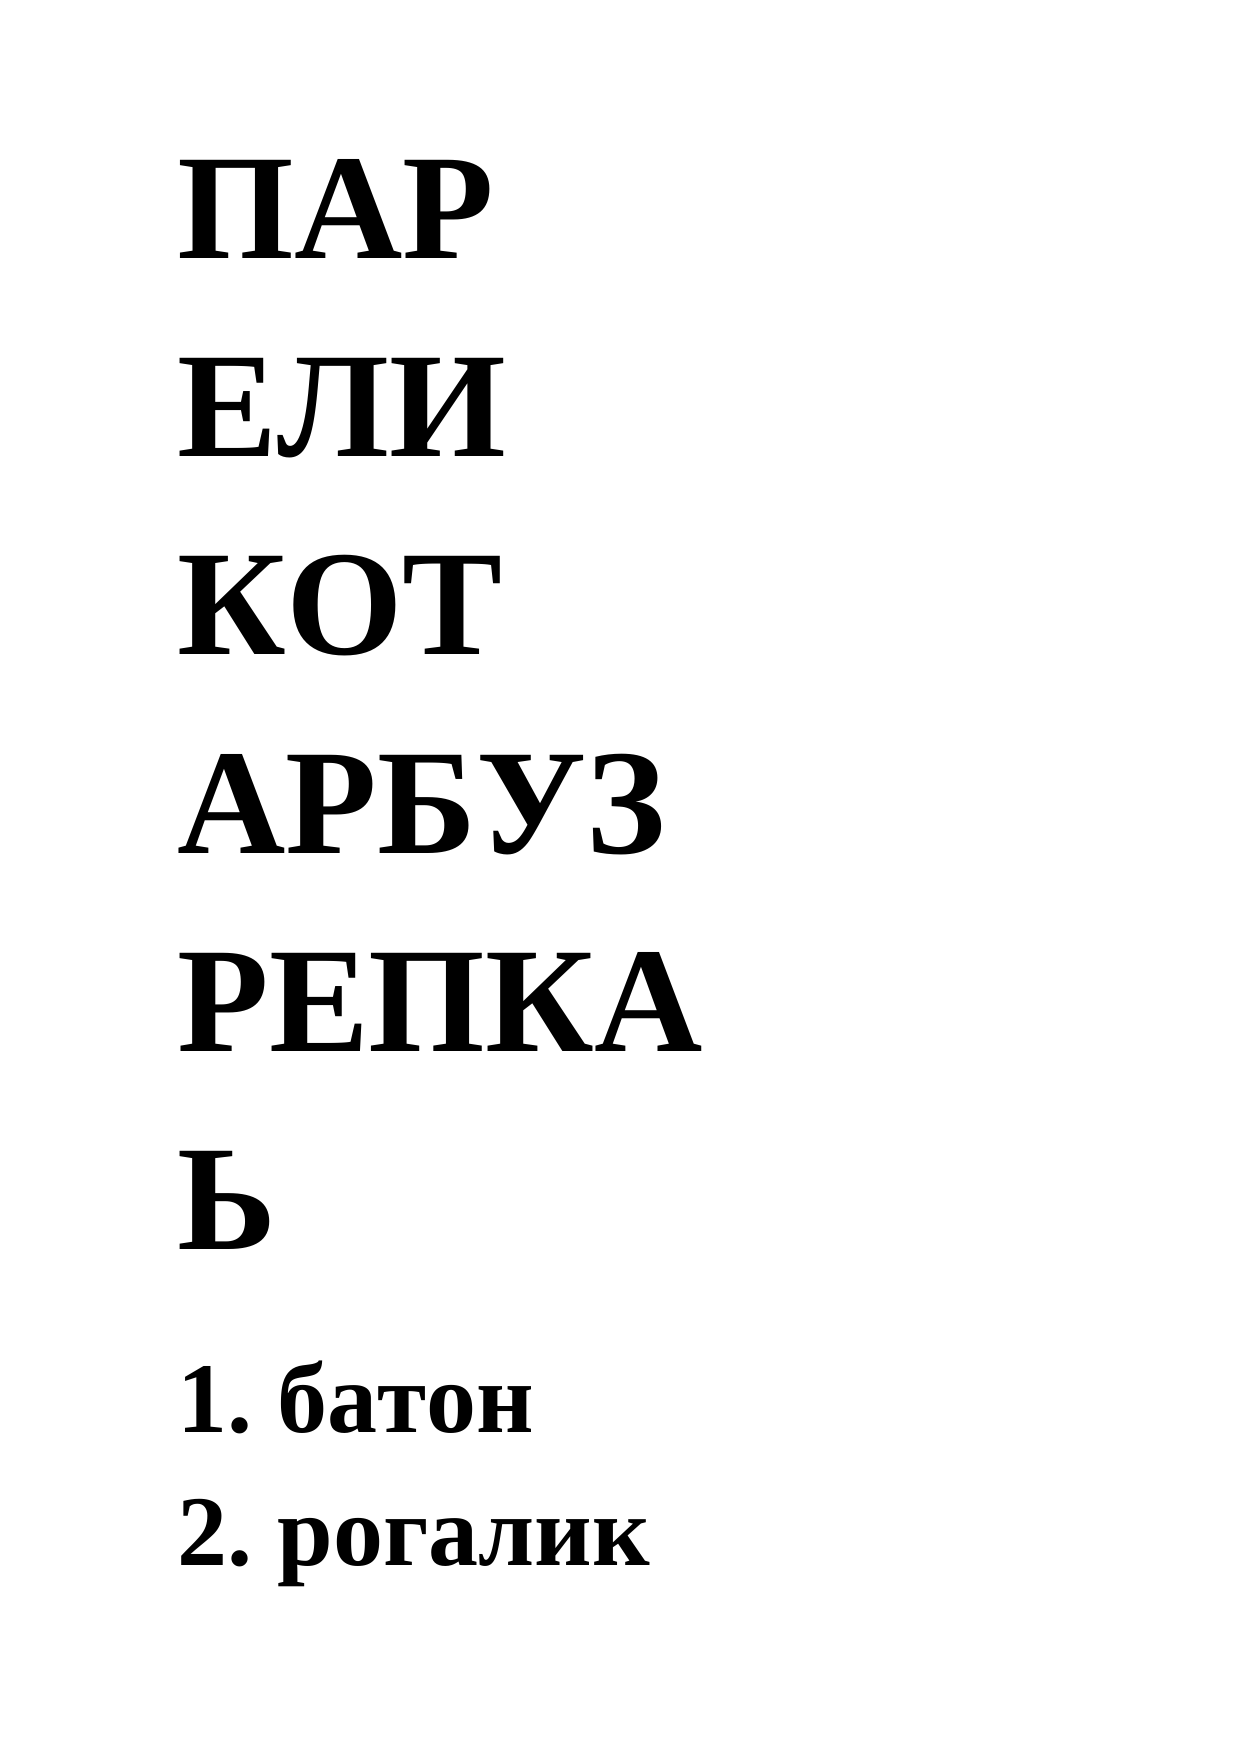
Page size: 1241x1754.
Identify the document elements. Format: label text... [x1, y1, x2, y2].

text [177, 1339, 1152, 1587]
text Ь [177, 1110, 1152, 1314]
text ПАР ЕЛИ КОТ АРБУЗ РЕПКА [177, 118, 1152, 1084]
